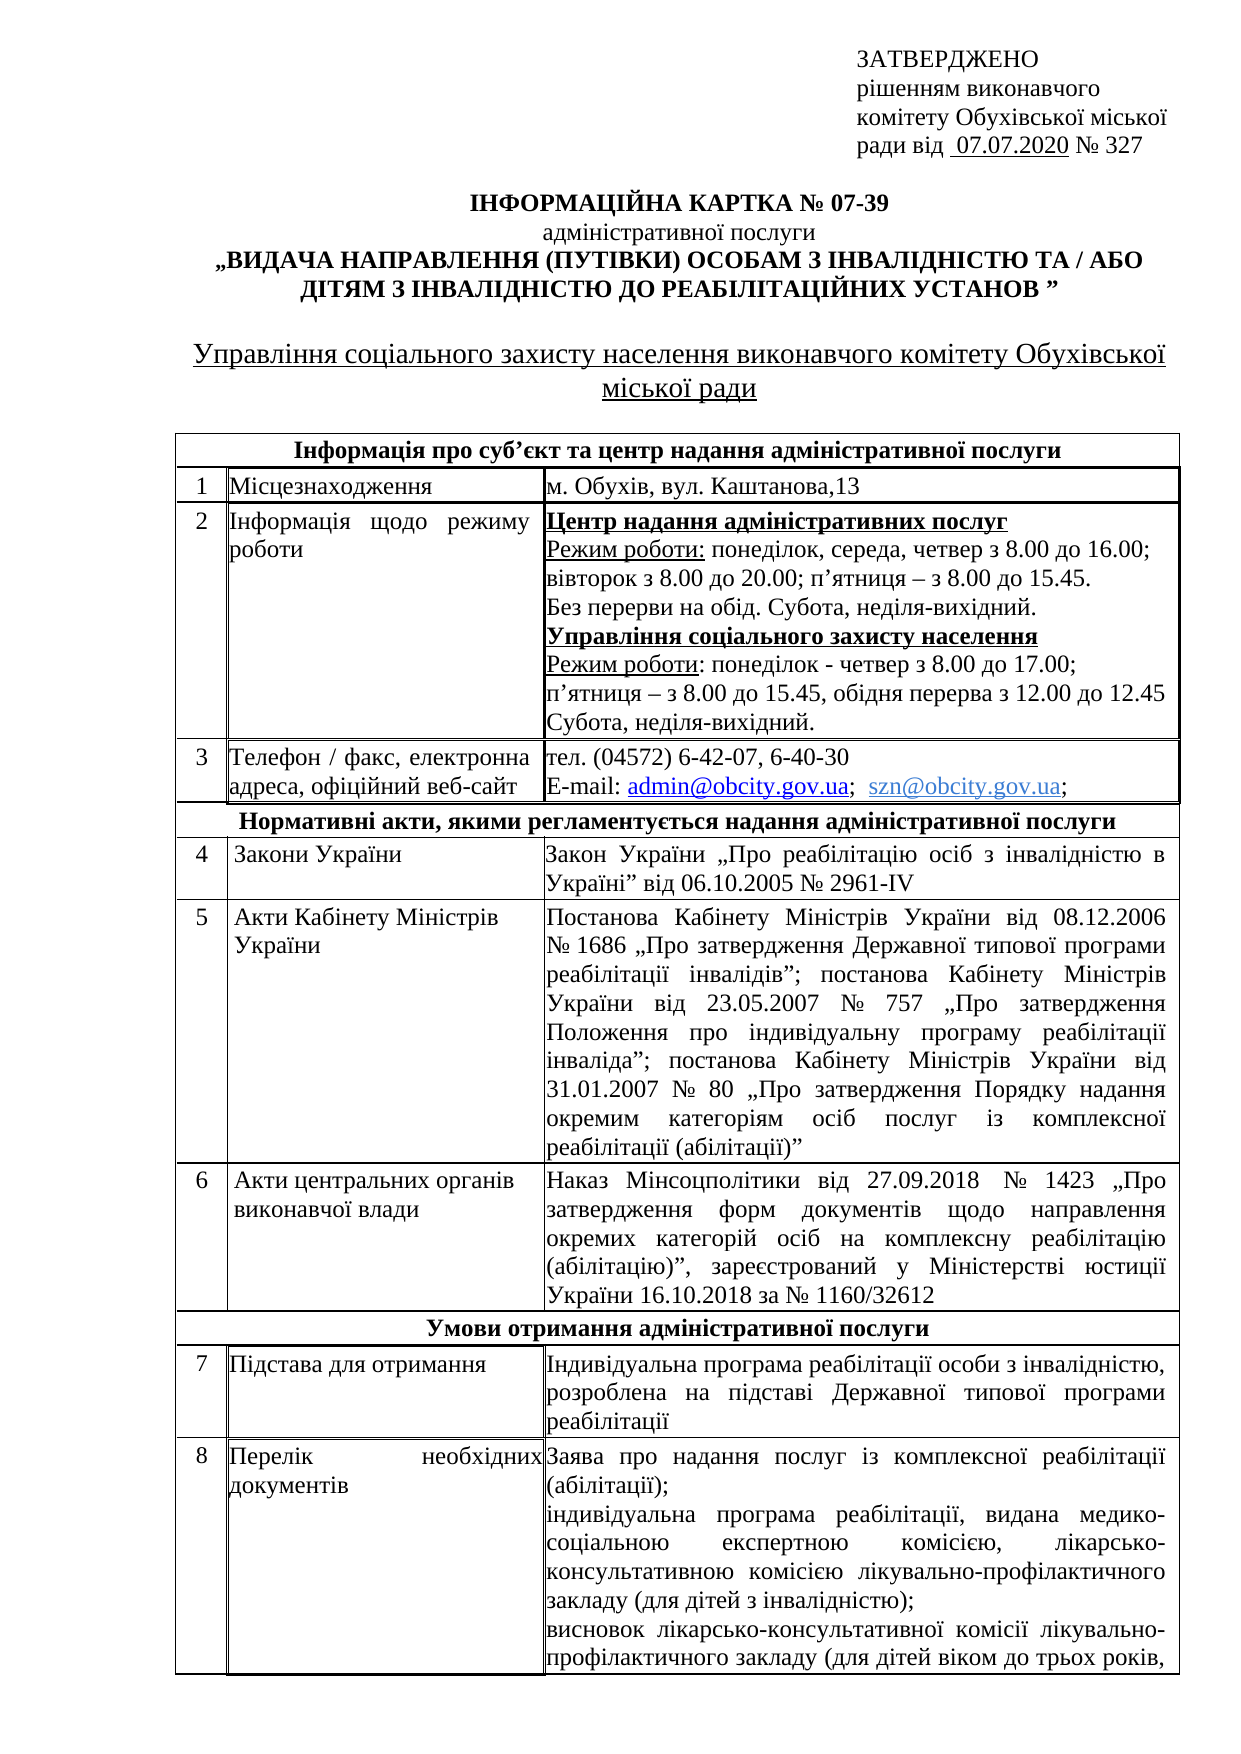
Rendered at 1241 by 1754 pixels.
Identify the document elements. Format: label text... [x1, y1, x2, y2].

table_cell Центр надання адміністративних послуг Режим роботи: понеділок, середа, четвер з 8.00 до 16.00; вівторок з 8.00 до 20.00; п’ятниця – з 8.00 до 15.45. Без перерви на обід. Субота, неділя-вихідний. Управління соціального захисту населення Режим роботи: понеділок - четвер з 8.00 до 17.00; п’ятниця – з 8.00 до 15.45, обідня перерва з 12.00 до 12.45 Субота, неділя-вихідний. [546, 504, 1178, 737]
table_cell Телефон / факс, електронна адреса, офіційний веб-сайт [229, 741, 543, 801]
table_cell Акти Кабінету Міністрів України [228, 900, 544, 1162]
table_cell 5 [176, 900, 227, 1162]
table_cell Наказ Мінсоцполітики від 27.09.2018 № 1423 „Про затвердження форм документів щодо направлення окремих категорій осіб на комплексну реабілітацію (абілітацію)”, зареєстрований у Міністерстві юстиції України 16.10.2018 за № 1160/32612 [545, 1164, 1179, 1310]
table_cell Умови отримання адміністративної послуги [176, 1311, 1179, 1344]
table_cell Закони України [228, 838, 544, 898]
table_cell 6 [176, 1163, 227, 1310]
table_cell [229, 1440, 543, 1673]
text ЗАТВЕРДЖЕНО [856, 44, 1181, 73]
table_cell м. Обухів, вул. Каштанова,13 [546, 469, 1178, 501]
table_cell 2 [176, 502, 226, 737]
text „ВИДАЧА НАПРАВЛЕННЯ (ПУТІВКИ) ОСОБАМ З ІНВАЛІДНІСТЮ ТА / АБО ДІТЯМ З ІНВАЛІДНІСТЮ ДО РЕАБІЛІТАЦІЙНИХ УСТАНОВ ” [177, 246, 1181, 303]
table_cell Закон України „Про реабілітацію осіб з інвалідністю в Україні” від 06.10.2005 № 2961-IV [545, 838, 1179, 898]
table_cell Місцезнаходження [229, 469, 543, 501]
text рішенням виконавчого комітету Обухівської міської ради від 07.07.2020 № 327 [856, 73, 1181, 159]
table_cell Підстава для отримання [229, 1347, 543, 1436]
table_cell 8 [176, 1438, 226, 1673]
table_cell Постанова Кабінету Міністрів України від 08.12.2006 № 1686 „Про затвердження Державної типової програми реабілітації інвалідів”; постанова Кабінету Міністрів України від 23.05.2007 № 757 „Про затвердження Положення про індивідуальну програму реабілітації інваліда”; постанова Кабінету Міністрів України від 31.01.2007 № 80 „Про затвердження Порядку надання окремим категоріям осіб послуг із комплексної реабілітації (абілітації)” [545, 900, 1179, 1162]
table_cell тел. (04572) 6-42-07, 6-40-30 E-mail: admin@obcity.gov.ua; szn@obcity.gov.ua; [546, 741, 1178, 801]
table_cell 7 [176, 1345, 226, 1436]
table_cell Інформація щодо режиму роботи [229, 504, 543, 737]
text Управління соціального захисту населення виконавчого комітету Обухівської міської ради [177, 337, 1181, 404]
table_cell 1 [176, 467, 226, 501]
table_cell Нормативні акти, якими регламентується надання адміністративної послуги [176, 802, 1179, 836]
table_cell Індивідуальна програма реабілітації особи з інвалідністю, розроблена на підставі Державної типової програми реабілітації [546, 1346, 1179, 1436]
table_cell 4 [176, 838, 227, 898]
text ІНФОРМАЦІЙНА КАРТКА № 07-39 адміністративної послуги [177, 188, 1181, 246]
table_header Інформація про суб’єкт та центр надання адміністративної послуги [176, 434, 1179, 466]
table_cell Акти центральних органів виконавчої влади [228, 1164, 544, 1310]
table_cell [546, 1438, 1179, 1673]
table_cell 3 [176, 739, 226, 801]
